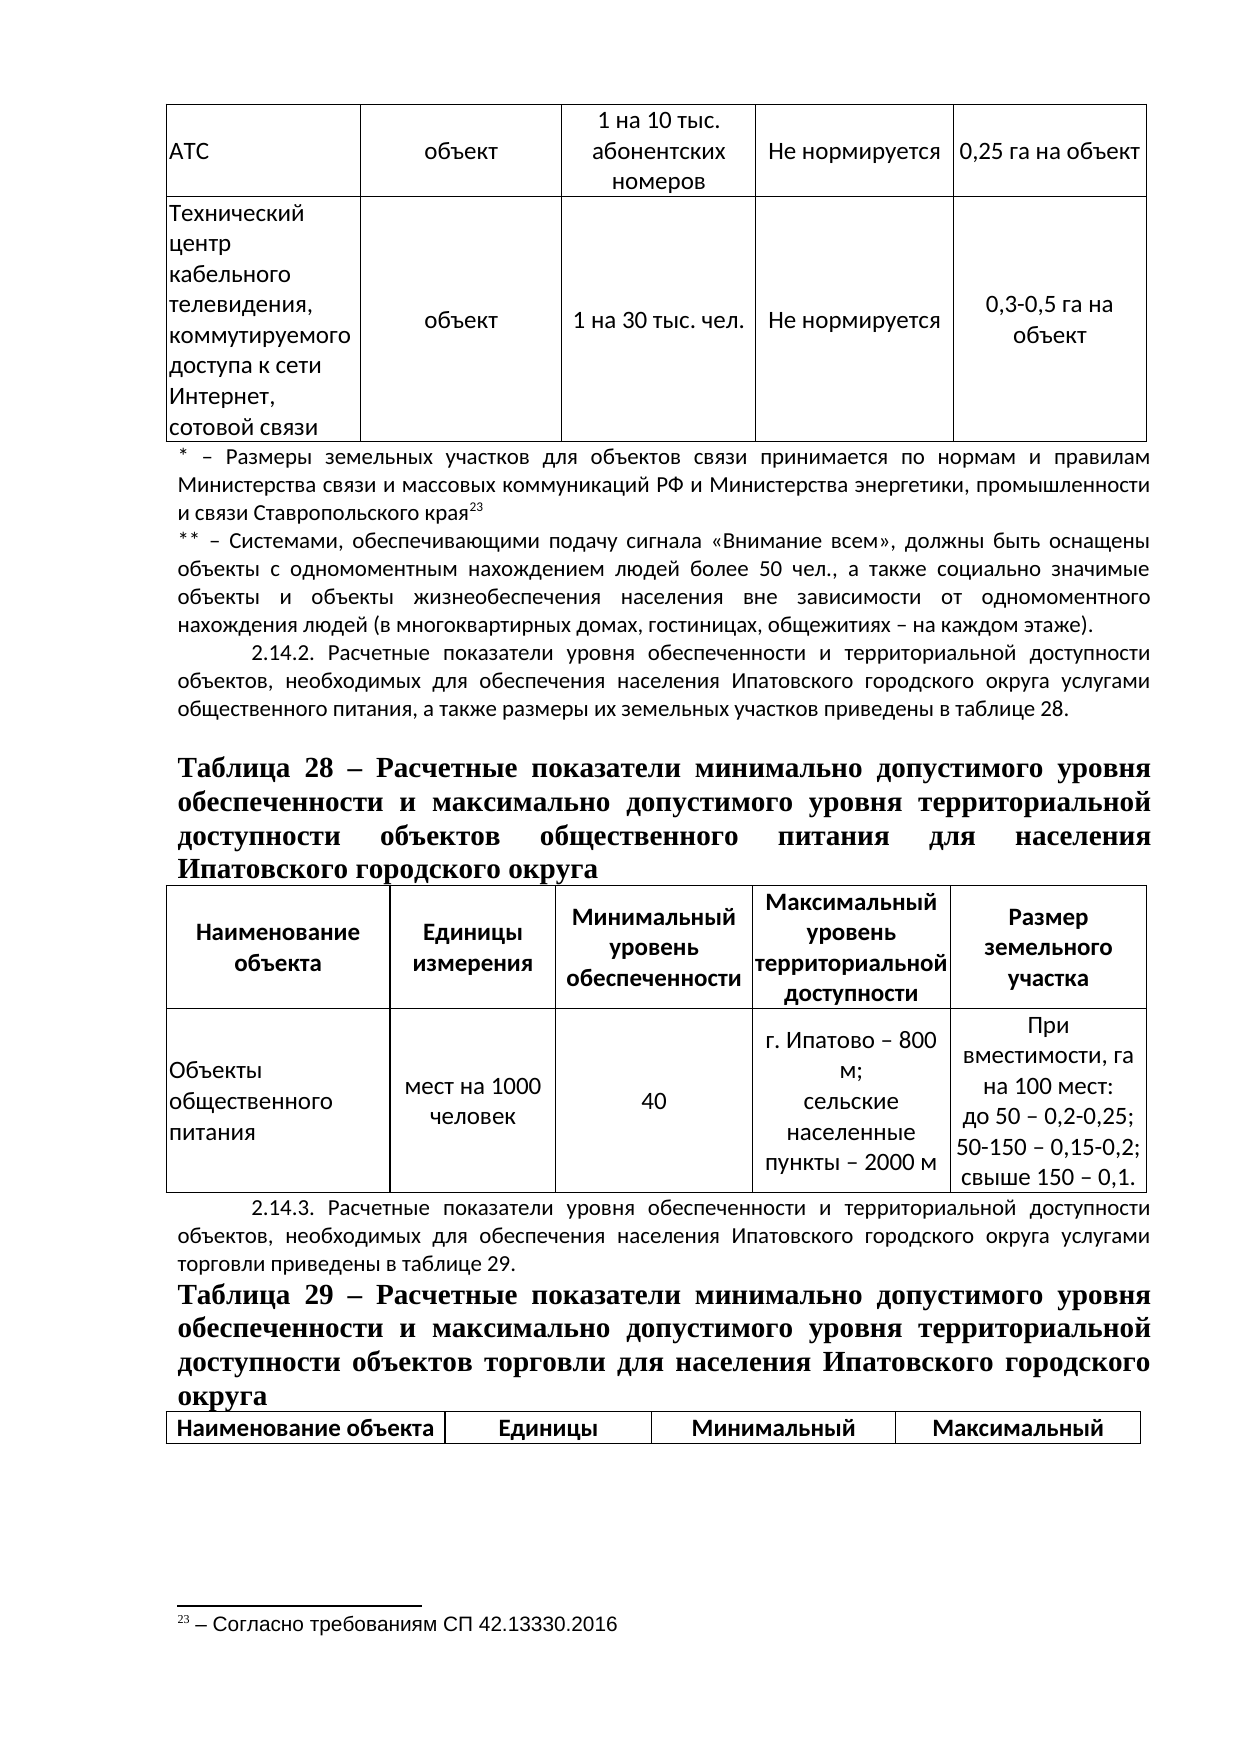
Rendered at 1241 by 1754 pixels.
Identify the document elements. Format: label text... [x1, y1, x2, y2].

table_cell 1 на 10 тыс. абонентских номеров [562, 105, 755, 196]
table_cell АТС [167, 105, 360, 196]
text 2.14.3. Расчетные показатели уровня обеспеченности и территориальной доступности объектов, необходимых для обеспечения населения Ипатовского городского округа услугами торговли приведены в таблице 29. [177, 1193, 1152, 1277]
table_cell 40 [556, 1009, 752, 1192]
text * – Размеры земельных участков для объектов связи принимается по нормам и правилам Министерства связи и массовых коммуникаций РФ и Министерства энергетики, промышленности и связи Ставропольского края [177, 442, 1152, 526]
table_cell 0,3-0,5 га на объект [954, 197, 1146, 441]
table_header Наименование объекта [167, 886, 389, 1008]
text Таблица 29 – Расчетные показатели минимально допустимого уровня обеспеченности и максимально допустимого уровня территориальной доступности объектов торговли для населения Ипатовского городского округа [177, 1277, 1152, 1411]
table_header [652, 1412, 895, 1443]
table_header Единицы измерения [391, 886, 555, 1008]
table_header Максимальный уровень территориальной доступности [753, 886, 950, 1008]
table_cell При вместимости, га на 100 мест: до 50 – 0,2-0,25; 50-150 – 0,15-0,2; свыше 150 – 0,1. [951, 1009, 1146, 1192]
table_cell 0,25 га на объект [954, 105, 1146, 196]
table_cell Технический центр кабельного телевидения, коммутируемого доступа к сети Интернет, сотовой связи [167, 197, 360, 441]
table_cell объект [361, 197, 561, 441]
table_cell 1 на 30 тыс. чел. [562, 197, 755, 441]
table_header Минимальный уровень обеспеченности [556, 886, 752, 1008]
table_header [167, 1412, 444, 1443]
table_header Единицы измерения [446, 1412, 651, 1443]
text ** – Системами, обеспечивающими подачу сигнала «Внимание всем», должны быть оснащены объекты с одномоментным нахождением людей более 50 чел., а также социально значимые объекты и объекты жизнеобеспечения населения вне зависимости от одномоментного нахождения людей (в многоквартирных домах, гостиницах, общежитиях – на каждом этаже). [177, 526, 1152, 638]
text 2.14.2. Расчетные показатели уровня обеспеченности и территориальной доступности объектов, необходимых для обеспечения населения Ипатовского городского округа услугами общественного питания, а также размеры их земельных участков приведены в таблице 28. [177, 638, 1152, 722]
table_cell мест на 1000 человек [391, 1009, 555, 1192]
table_cell Не нормируется [756, 197, 953, 441]
table_cell Объекты общественного питания [167, 1009, 389, 1192]
text Таблица 28 – Расчетные показатели минимально допустимого уровня обеспеченности и максимально допустимого уровня территориальной доступности объектов общественного питания для населения Ипатовского городского округа [177, 751, 1152, 885]
table_cell объект [361, 105, 561, 196]
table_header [896, 1412, 1140, 1443]
table_cell Не нормируется [756, 105, 953, 196]
table_cell г. Ипатово – 800 м; сельские населенные пункты – 2000 м [753, 1009, 950, 1192]
table_header Размер земельного участка [951, 886, 1146, 1008]
